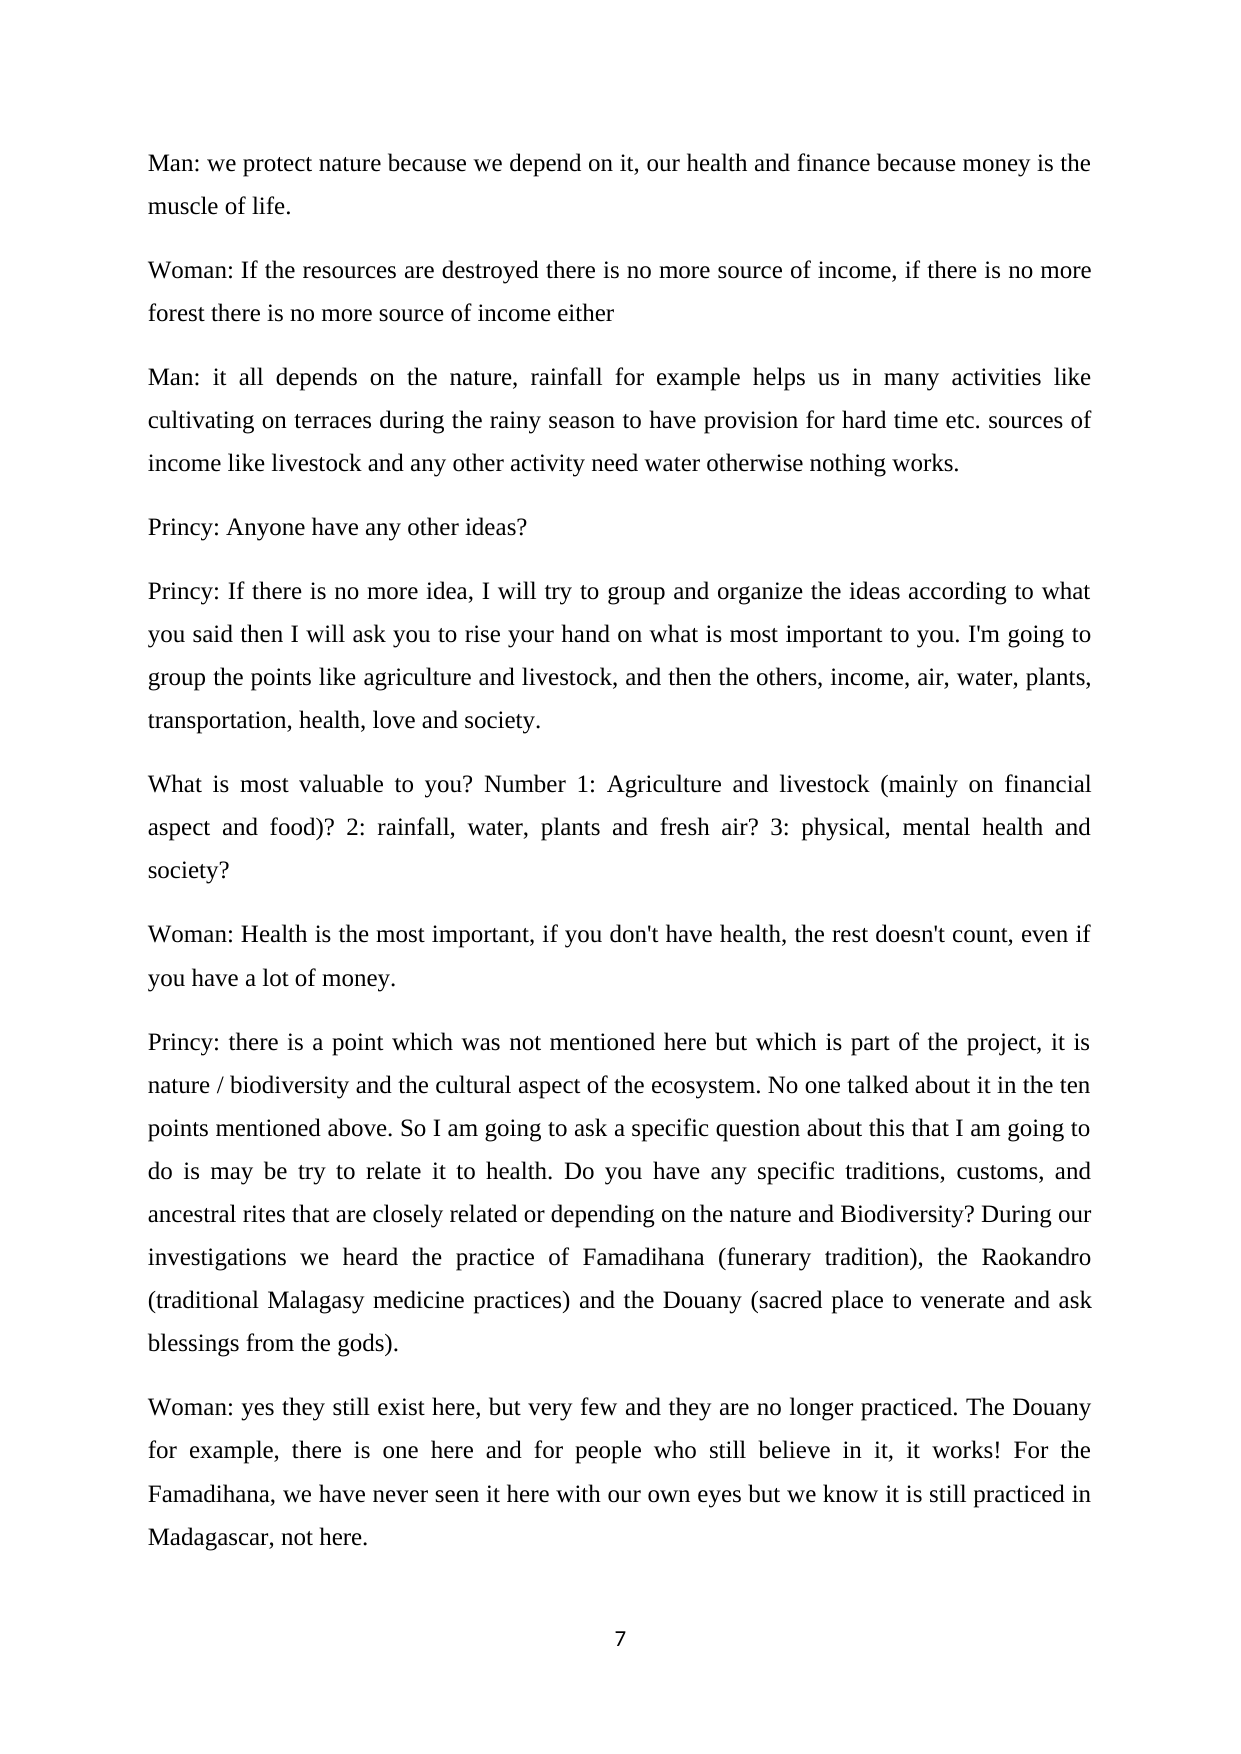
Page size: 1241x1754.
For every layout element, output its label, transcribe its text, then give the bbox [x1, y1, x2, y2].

text Woman: yes they still exist here, but very few and they are no longer practiced. The Douany for example, there is one here and for people who still believe in it, it works! For the Famadihana, we have never seen it here with our own eyes but we know it is still practiced in Madagascar, not here. [148, 1392, 1093, 1551]
text Princy: there is a point which was not mentioned here but which is part of the project, it is nature / biodiversity and the cultural aspect of the ecosystem. No one talked about it in the ten points mentioned above. So I am going to ask a specific question about this that I am going to do is may be try to relate it to health. Do you have any specific traditions, customs, and ancestral rites that are closely related or depending on the nature and Biodiversity? During our investigations we heard the practice of Famadihana (funerary tradition), the Raokandro (traditional Malagasy medicine practices) and the Douany (sacred place to venerate and ask blessings from the gods). [148, 1027, 1093, 1357]
text Man: we protect nature because we depend on it, our health and finance because money is the muscle of life. [148, 148, 1093, 219]
text Woman: Health is the most important, if you don't have health, the rest doesn't count, even if you have a lot of money. [148, 919, 1093, 991]
text Woman: If the resources are destroyed there is no more source of income, if there is no more forest there is no more source of income either [148, 255, 1093, 327]
text Princy: If there is no more idea, I will try to group and organize the ideas according to what you said then I will ask you to rise your hand on what is most important to you. I'm going to group the points like agriculture and livestock, and then the others, income, air, water, plants, transportation, health, love and society. [148, 576, 1093, 734]
text Princy: Anyone have any other ideas? [148, 512, 1093, 541]
text Man: it all depends on the nature, rainfall for example helps us in many activities like cultivating on terraces during the rainy season to have provision for hard time etc. sources of income like livestock and any other activity need water otherwise nothing works. [148, 362, 1093, 477]
text What is most valuable to you? Number 1: Agriculture and livestock (mainly on financial aspect and food)? 2: rainfall, water, plants and fresh air? 3: physical, mental health and society? [148, 769, 1093, 884]
